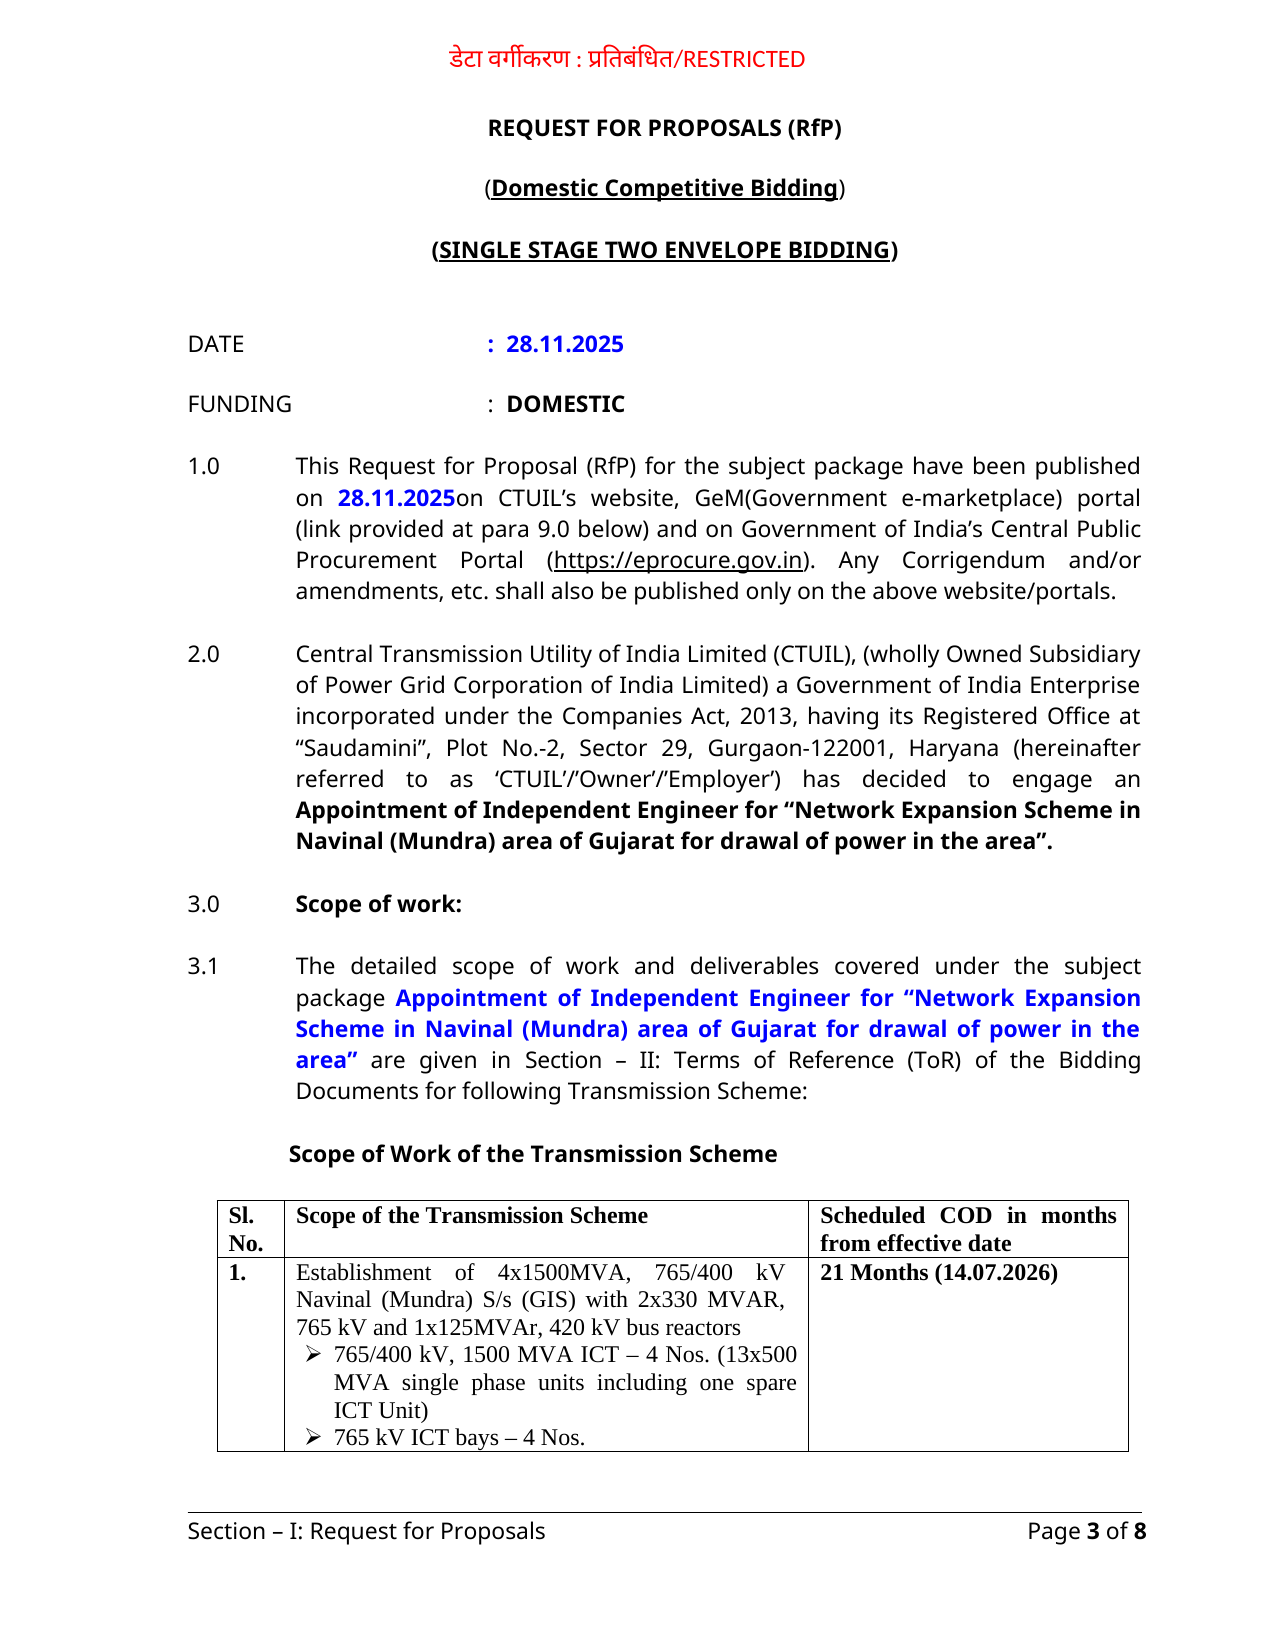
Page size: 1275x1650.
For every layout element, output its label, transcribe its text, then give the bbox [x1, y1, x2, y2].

list Central Transmission Utility of India Limited (CTUIL), (wholly Owned Subsidiary of Power Grid Corporation of India Limited) a Government of India Enterprise incorporated under the Companies Act, 2013, having its Registered Office at “Saudamini”, Plot No.-2, Sector 29, Gurgaon-122001, Haryana (hereinafter referred to as ‘CTUIL’/’Owner’/’Employer’) has decided to engage an Appointment of Independent Engineer for “Network Expansion Scheme in Navinal (Mundra) area of Gujarat for drawal of power in the area”. [187, 638, 1142, 857]
text Scope of Work of the Transmission Scheme [187, 1138, 1142, 1169]
list This Request for Proposal (RfP) for the subject package have been published on 28.11.2025on CTUIL’s website, GeM(Government e-marketplace) portal (link provided at para 9.0 below) and on Government of India’s Central Public Procurement Portal (https://eprocure.gov.in). Any Corrigendum and/or amendments, etc. shall also be published only on the above website/portals. [187, 450, 1142, 607]
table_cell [285, 1258, 808, 1451]
text DATE : 28.11.2025 [187, 328, 1142, 359]
table_header Scope of the Transmission Scheme [285, 1201, 808, 1257]
text (SINGLE STAGE TWO ENVELOPE BIDDING) [187, 234, 1142, 265]
table_header Scheduled COD in months from effective date [809, 1201, 1128, 1257]
text 3.1 The detailed scope of work and deliverables covered under the subject package Appointment of Independent Engineer for “Network Expansion Scheme in Navinal (Mundra) area of Gujarat for drawal of power in the area” are given in Section – II: Terms of Reference (ToR) of the Bidding Documents for following Transmission Scheme: [187, 950, 1142, 1107]
list Scope of work: [187, 888, 1142, 919]
text FUNDING : DOMESTIC [187, 388, 1142, 419]
table_cell 1. [218, 1258, 284, 1451]
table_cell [809, 1258, 1128, 1451]
text (Domestic Competitive Bidding) [187, 172, 1142, 203]
text REQUEST FOR PROPOSALS (RfP) [187, 112, 1142, 143]
table_header Sl. No. [218, 1201, 284, 1257]
